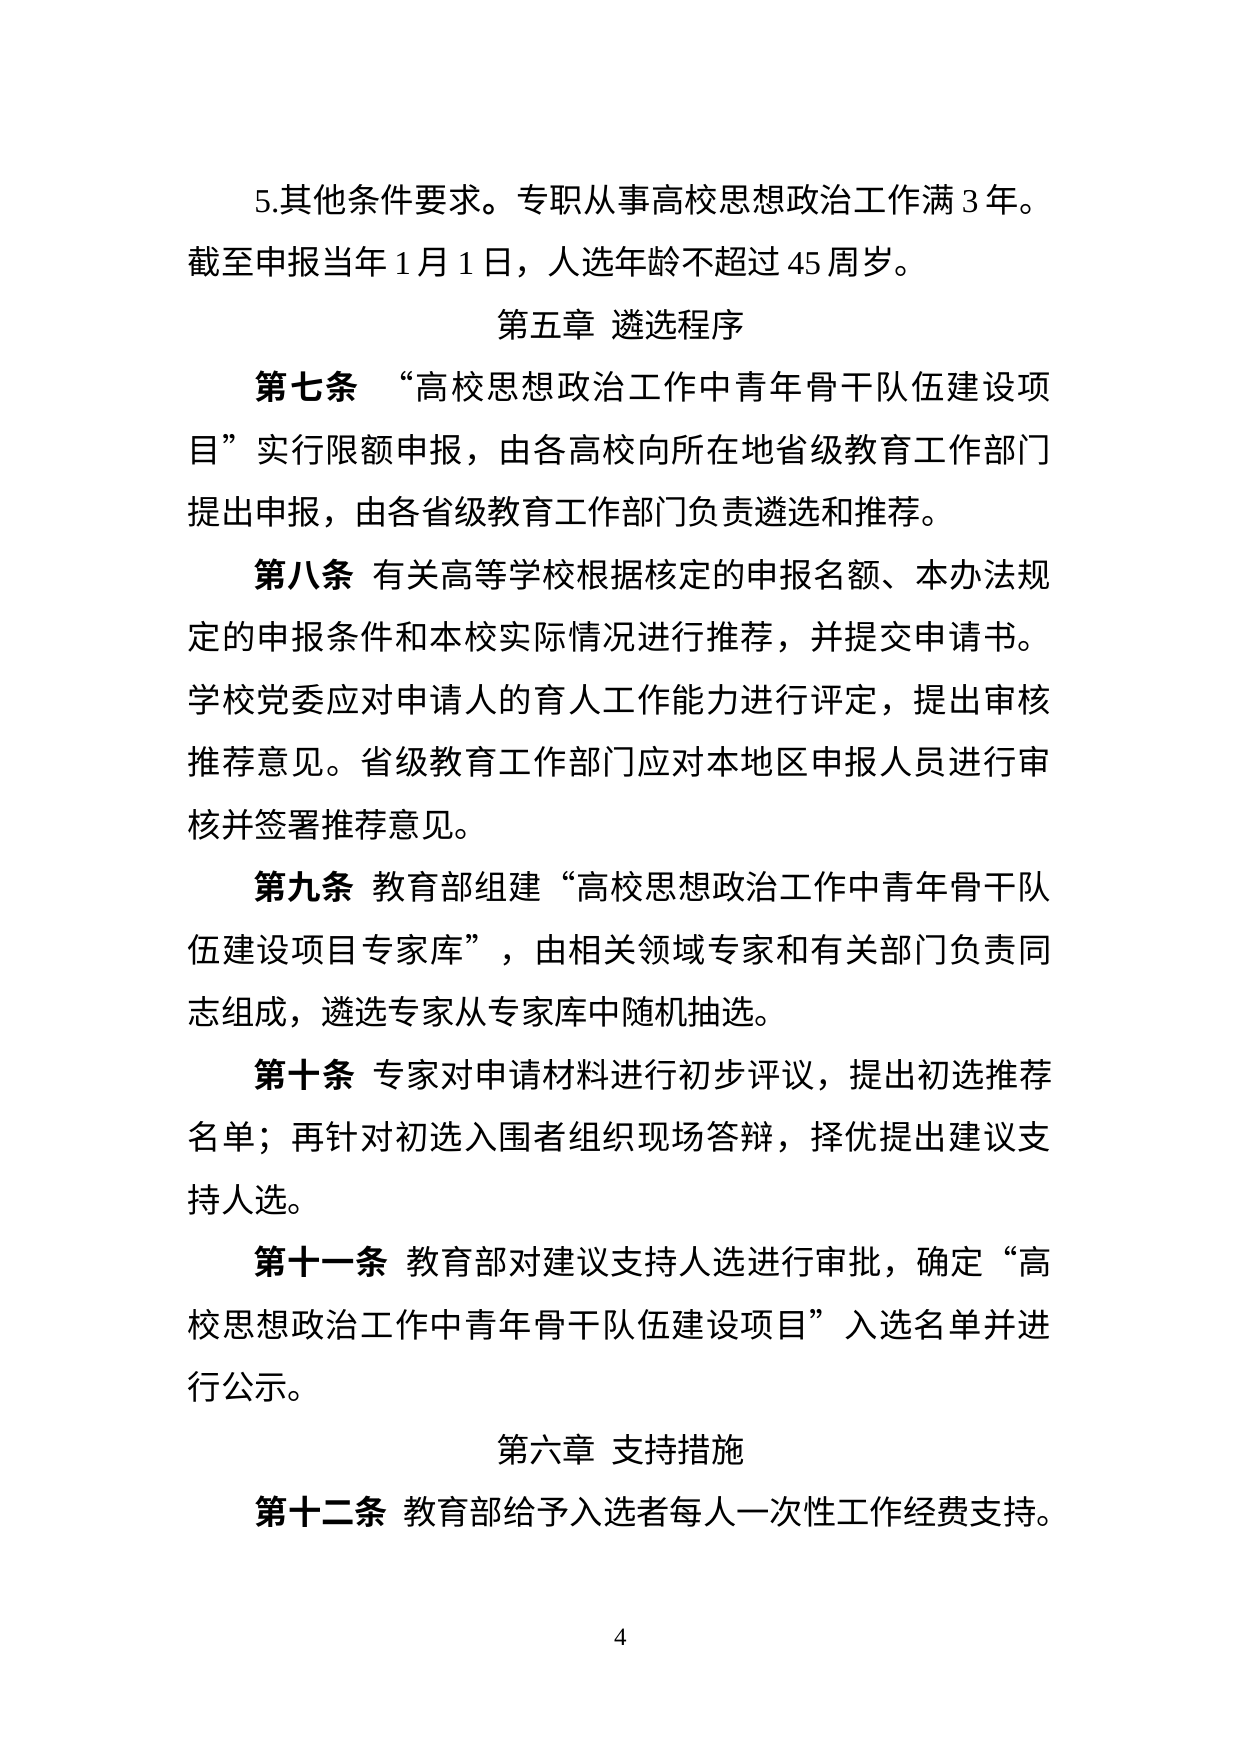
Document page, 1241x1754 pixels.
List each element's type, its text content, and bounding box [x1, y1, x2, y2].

text 第十二条 教育部给予入选者每人一次性工作经费支持。 [187, 1474, 1053, 1537]
text 第十一条 教育部对建议支持人选进行审批，确定“高校思想政治工作中青年骨干队伍建设项目”入选名单并进行公示。 [187, 1224, 1053, 1412]
text 第六章 支持措施 [187, 1412, 1053, 1474]
text 第九条 教育部组建“高校思想政治工作中青年骨干队伍建设项目专家库”，由相关领域专家和有关部门负责同志组成，遴选专家从专家库中随机抽选。 [187, 849, 1053, 1037]
text 第十条 专家对申请材料进行初步评议，提出初选推荐名单；再针对初选入围者组织现场答辩，择优提出建议支持人选。 [187, 1037, 1053, 1224]
text 第五章 遴选程序 [187, 287, 1053, 349]
text 第八条 有关高等学校根据核定的申报名额、本办法规定的申报条件和本校实际情况进行推荐，并提交申请书。学校党委应对申请人的育人工作能力进行评定，提出审核、推荐意见。省级教育工作部门应对本地区申报人员进行审核并签署推荐意见。 [187, 537, 1053, 849]
text 第七条 “高校思想政治工作中青年骨干队伍建设项目”实行限额申报，由各高校向所在地省级教育工作部门提出申报，由各省级教育工作部门负责遴选和推荐。 [187, 349, 1053, 537]
text 5.其他条件要求。专职从事高校思想政治工作满3年。截至申报当年1月1日，人选年龄不超过45周岁。 [187, 162, 1053, 287]
